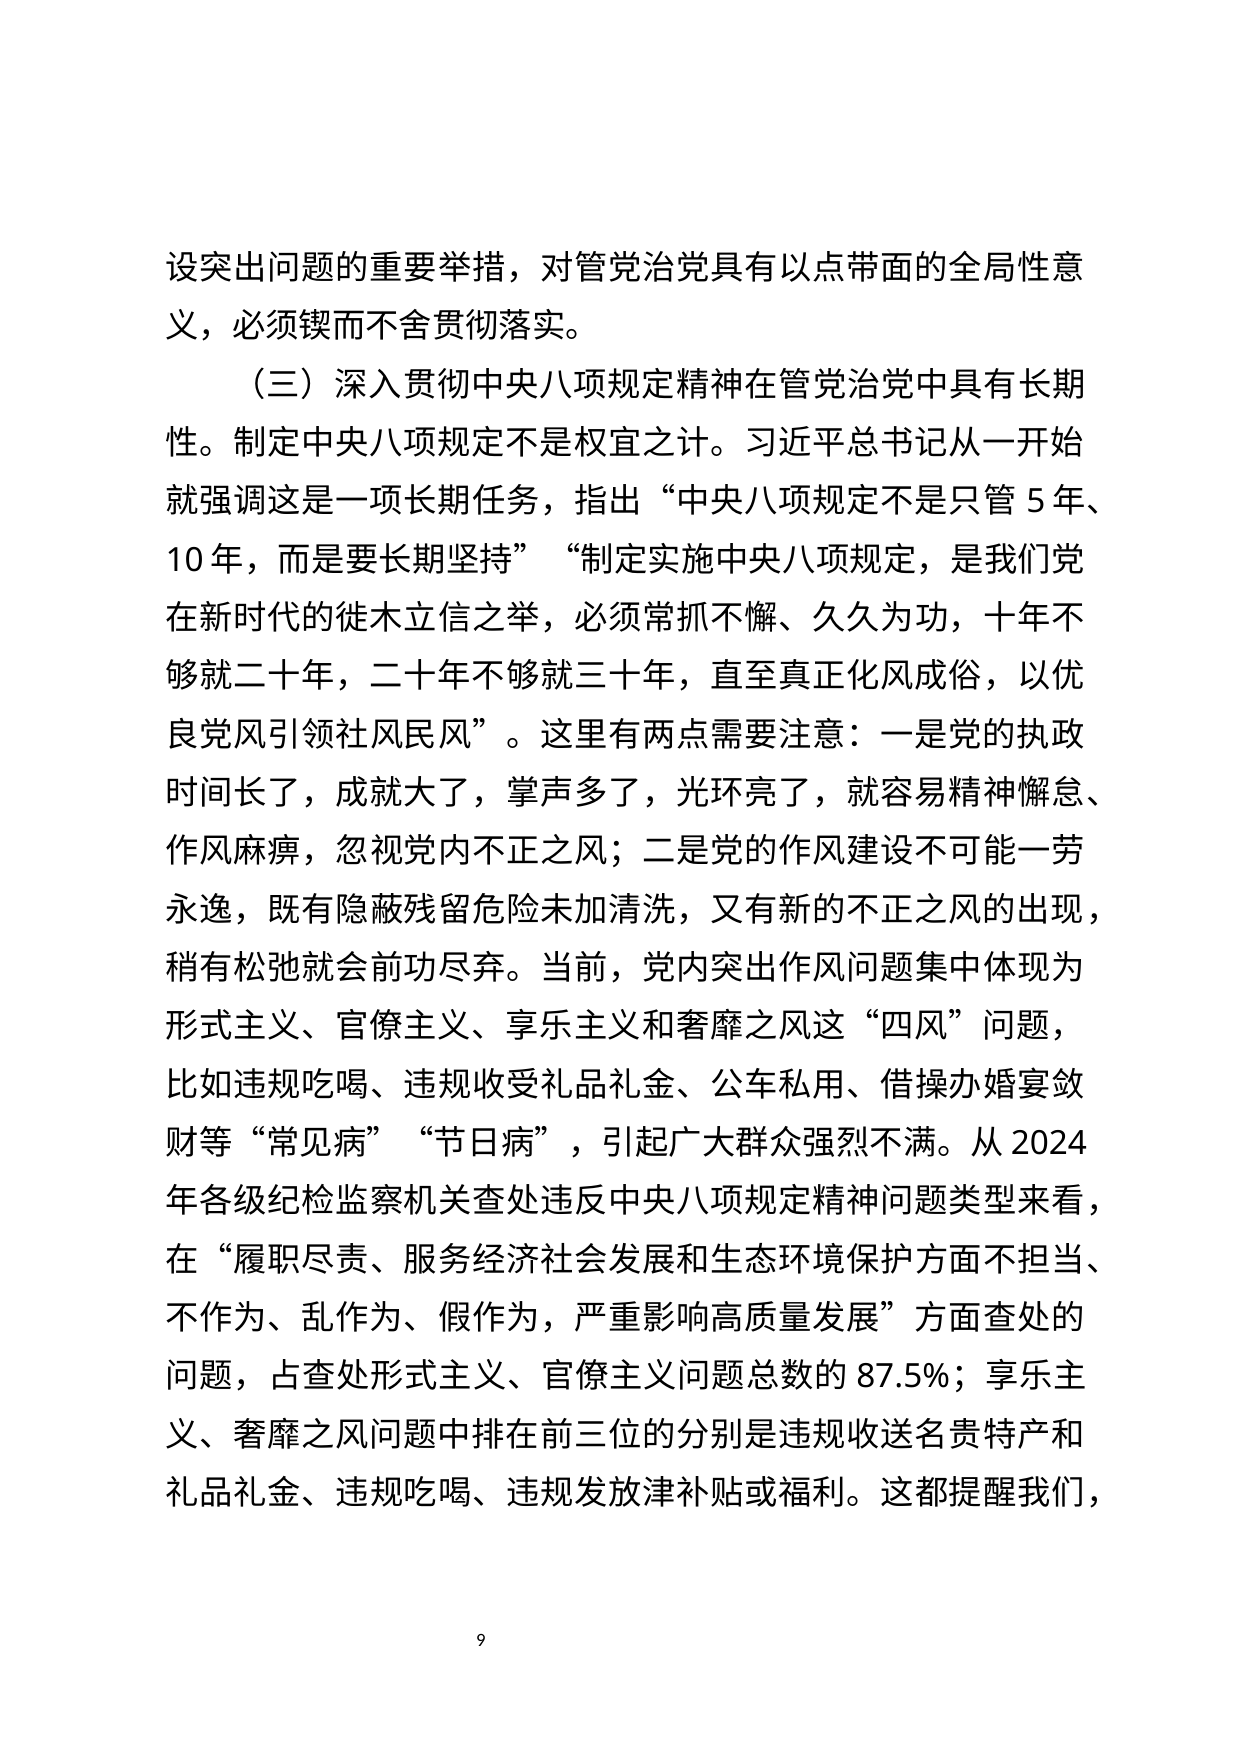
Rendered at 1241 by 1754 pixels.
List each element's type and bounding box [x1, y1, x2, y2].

text [165, 349, 1087, 1516]
text [165, 233, 1087, 349]
